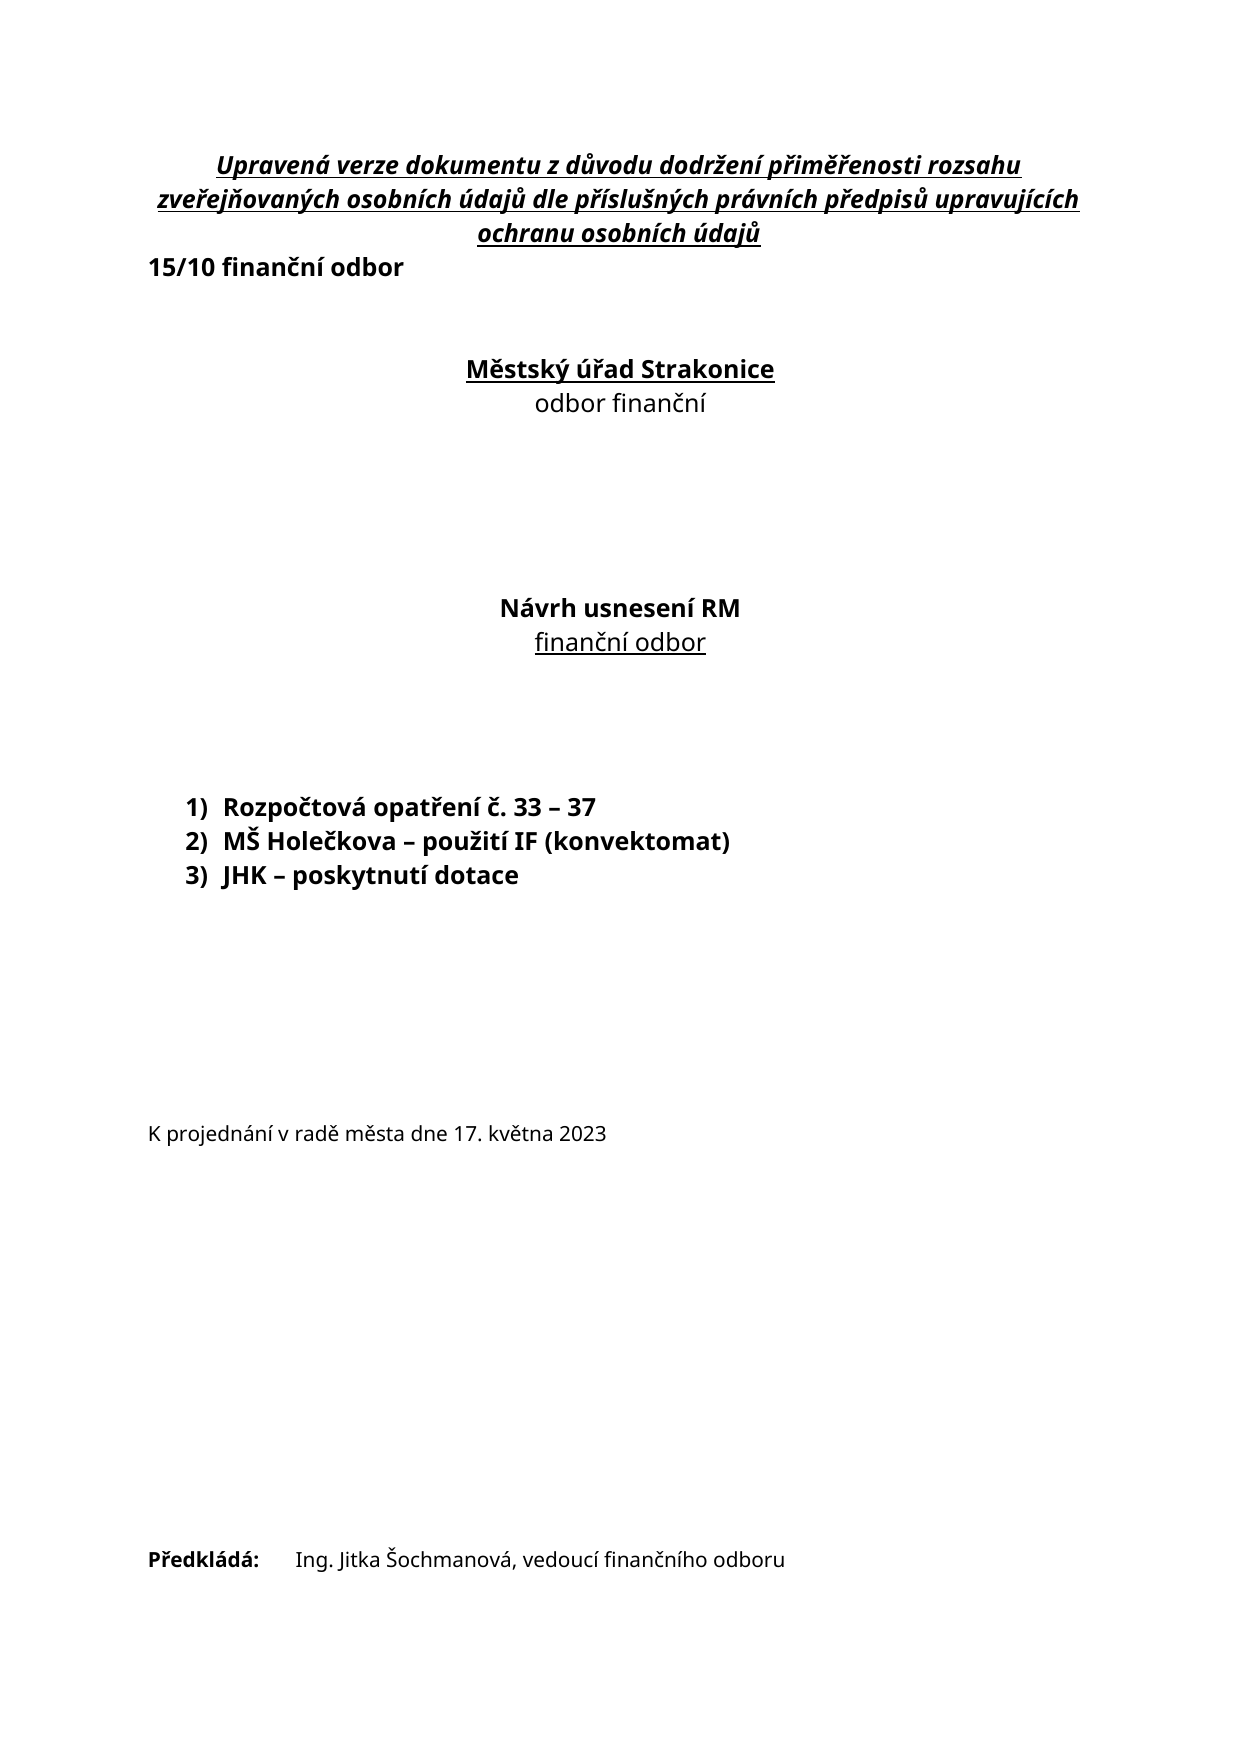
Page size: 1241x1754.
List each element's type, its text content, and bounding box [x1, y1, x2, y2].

list MŠ Holečkova – použití IF (konvektomat) [185, 823, 1092, 857]
text Upravená verze dokumentu z důvodu dodržení přiměřenosti rozsahu zveřejňovaných osobních údajů dle příslušných právních předpisů upravujících ochranu osobních údajů [148, 148, 1092, 250]
text Návrh usnesení RM [148, 591, 1092, 624]
text Městský úřad Strakonice [148, 352, 1092, 386]
text odbor finanční [148, 386, 1092, 420]
text K projednání v radě města dne 17. května 2023 [148, 1119, 1092, 1147]
text finanční odbor [148, 624, 1092, 659]
subtitle 15/10 finanční odbor [148, 250, 1092, 284]
text Předkládá: Ing. Jitka Šochmanová, vedoucí finančního odboru [148, 1546, 1092, 1574]
list JHK – poskytnutí dotace [185, 857, 1092, 891]
list Rozpočtová opatření č. 33 – 37 [185, 789, 1092, 823]
